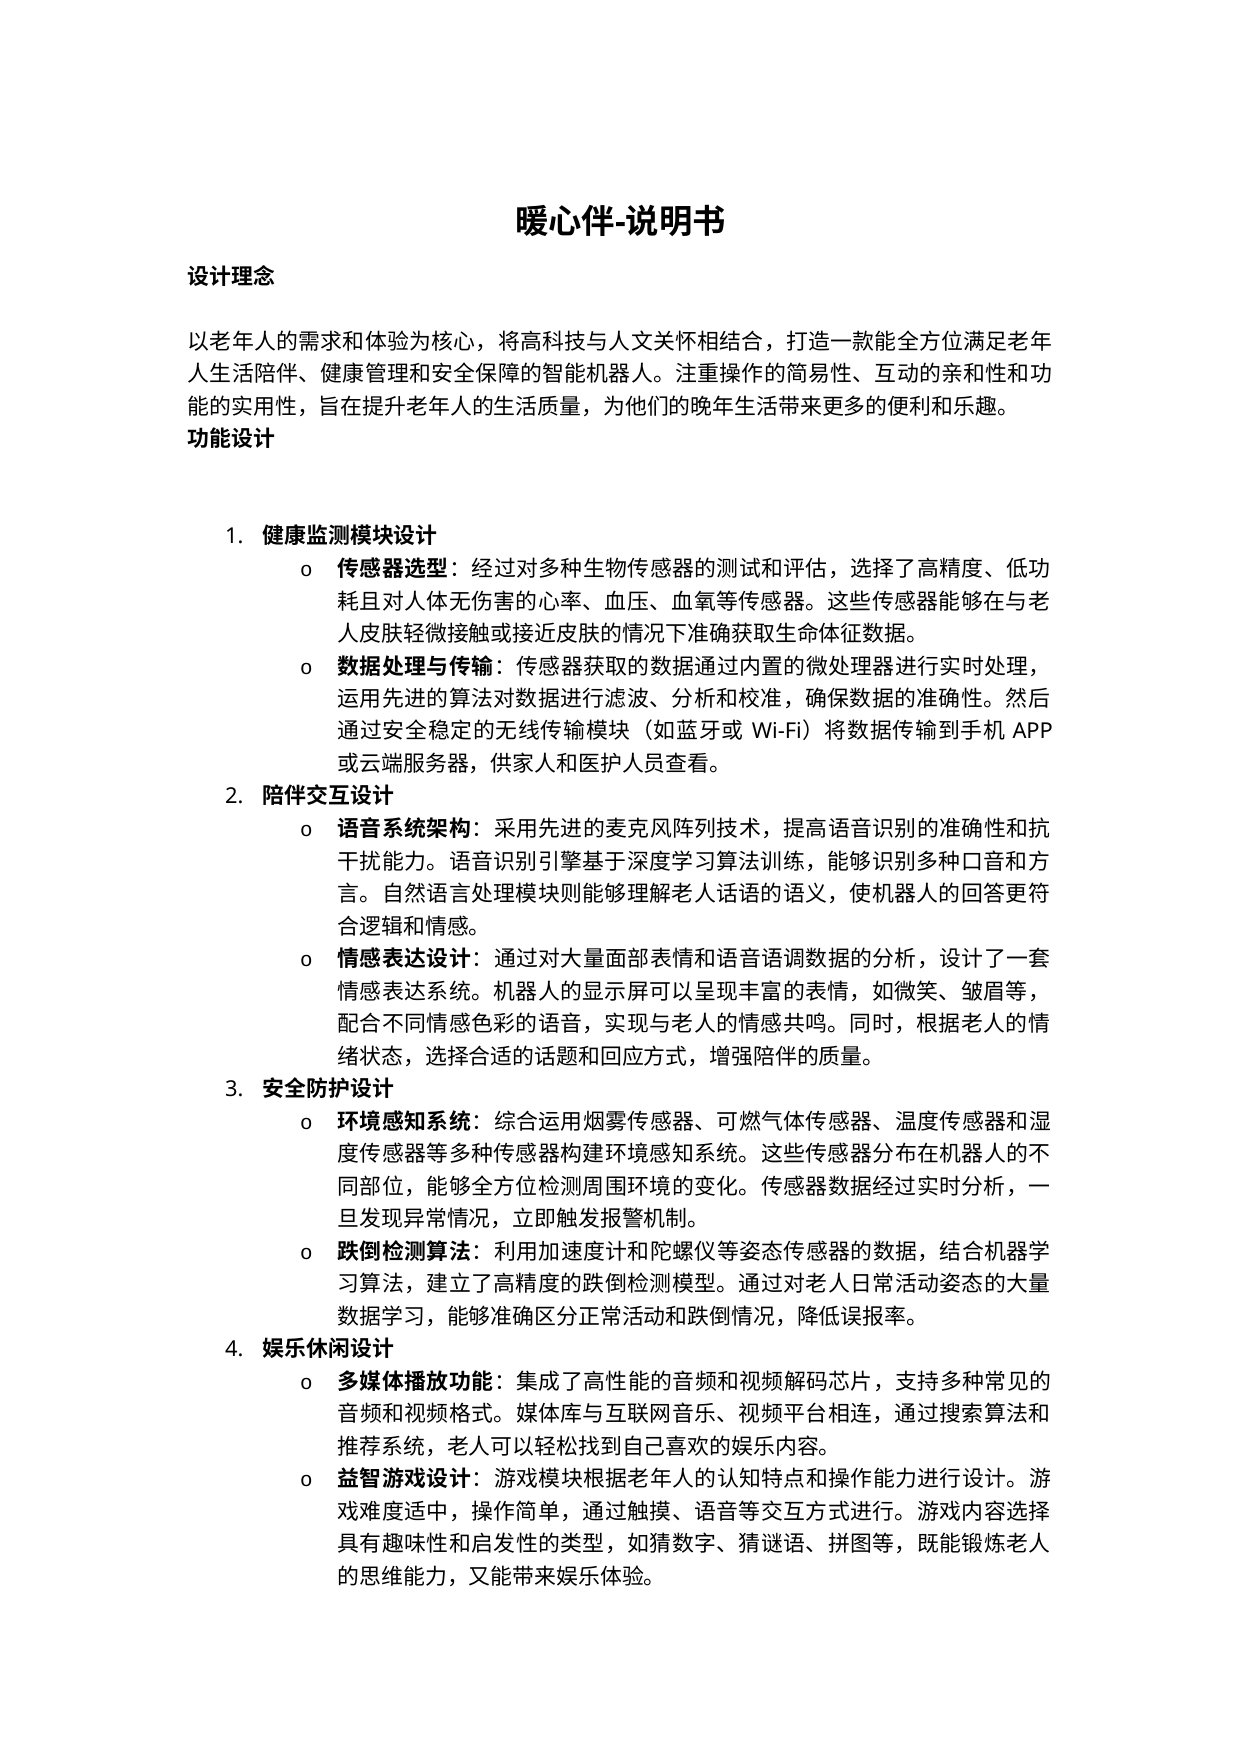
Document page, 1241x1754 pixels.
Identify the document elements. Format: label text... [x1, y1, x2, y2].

list 陪伴交互设计 [225, 778, 1053, 811]
title 暖心伴-说明书 [187, 187, 1053, 252]
list 环境感知系统：综合运用烟雾传感器、可燃气体传感器、温度传感器和湿度传感器等多种传感器构建环境感知系统。这些传感器分布在机器人的不同部位，能够全方位检测周围环境的变化。传感器数据经过实时分析，一旦发现异常情况，立即触发报警机制。 [300, 1103, 1053, 1233]
text 以老年人的需求和体验为核心，将高科技与人文关怀相结合，打造一款能全方位满足老年人生活陪伴、健康管理和安全保障的智能机器人。注重操作的简易性、互动的亲和性和功能的实用性，旨在提升老年人的生活质量，为他们的晚年生活带来更多的便利和乐趣。 [187, 323, 1053, 421]
list 多媒体播放功能：集成了高性能的音频和视频解码芯片，支持多种常见的音频和视频格式。媒体库与互联网音乐、视频平台相连，通过搜索算法和推荐系统，老人可以轻松找到自己喜欢的娱乐内容。 [300, 1363, 1053, 1461]
list 情感表达设计：通过对大量面部表情和语音语调数据的分析，设计了一套情感表达系统。机器人的显示屏可以呈现丰富的表情，如微笑、皱眉等，配合不同情感色彩的语音，实现与老人的情感共鸣。同时，根据老人的情绪状态，选择合适的话题和回应方式，增强陪伴的质量。 [300, 941, 1053, 1071]
list 益智游戏设计：游戏模块根据老年人的认知特点和操作能力进行设计。游戏难度适中，操作简单，通过触摸、语音等交互方式进行。游戏内容选择具有趣味性和启发性的类型，如猜数字、猜谜语、拼图等，既能锻炼老人的思维能力，又能带来娱乐体验。 [300, 1461, 1053, 1591]
list 跌倒检测算法：利用加速度计和陀螺仪等姿态传感器的数据，结合机器学习算法，建立了高精度的跌倒检测模型。通过对老人日常活动姿态的大量数据学习，能够准确区分正常活动和跌倒情况，降低误报率。 [300, 1233, 1053, 1331]
list 健康监测模块设计 [225, 518, 1053, 551]
text 设计理念 [187, 258, 1053, 291]
list 传感器选型：经过对多种生物传感器的测试和评估，选择了高精度、低功耗且对人体无伤害的心率、血压、血氧等传感器。这些传感器能够在与老人皮肤轻微接触或接近皮肤的情况下准确获取生命体征数据。 [300, 551, 1053, 648]
list 安全防护设计 [225, 1071, 1053, 1103]
list 数据处理与传输：传感器获取的数据通过内置的微处理器进行实时处理，运用先进的算法对数据进行滤波、分析和校准，确保数据的准确性。然后通过安全稳定的无线传输模块（如蓝牙或 Wi-Fi）将数据传输到手机 APP 或云端服务器，供家人和医护人员查看。 [300, 648, 1053, 778]
text 功能设计 [187, 421, 1053, 453]
list 娱乐休闲设计 [225, 1331, 1053, 1363]
list 语音系统架构：采用先进的麦克风阵列技术，提高语音识别的准确性和抗干扰能力。语音识别引擎基于深度学习算法训练，能够识别多种口音和方言。自然语言处理模块则能够理解老人话语的语义，使机器人的回答更符合逻辑和情感。 [300, 811, 1053, 941]
